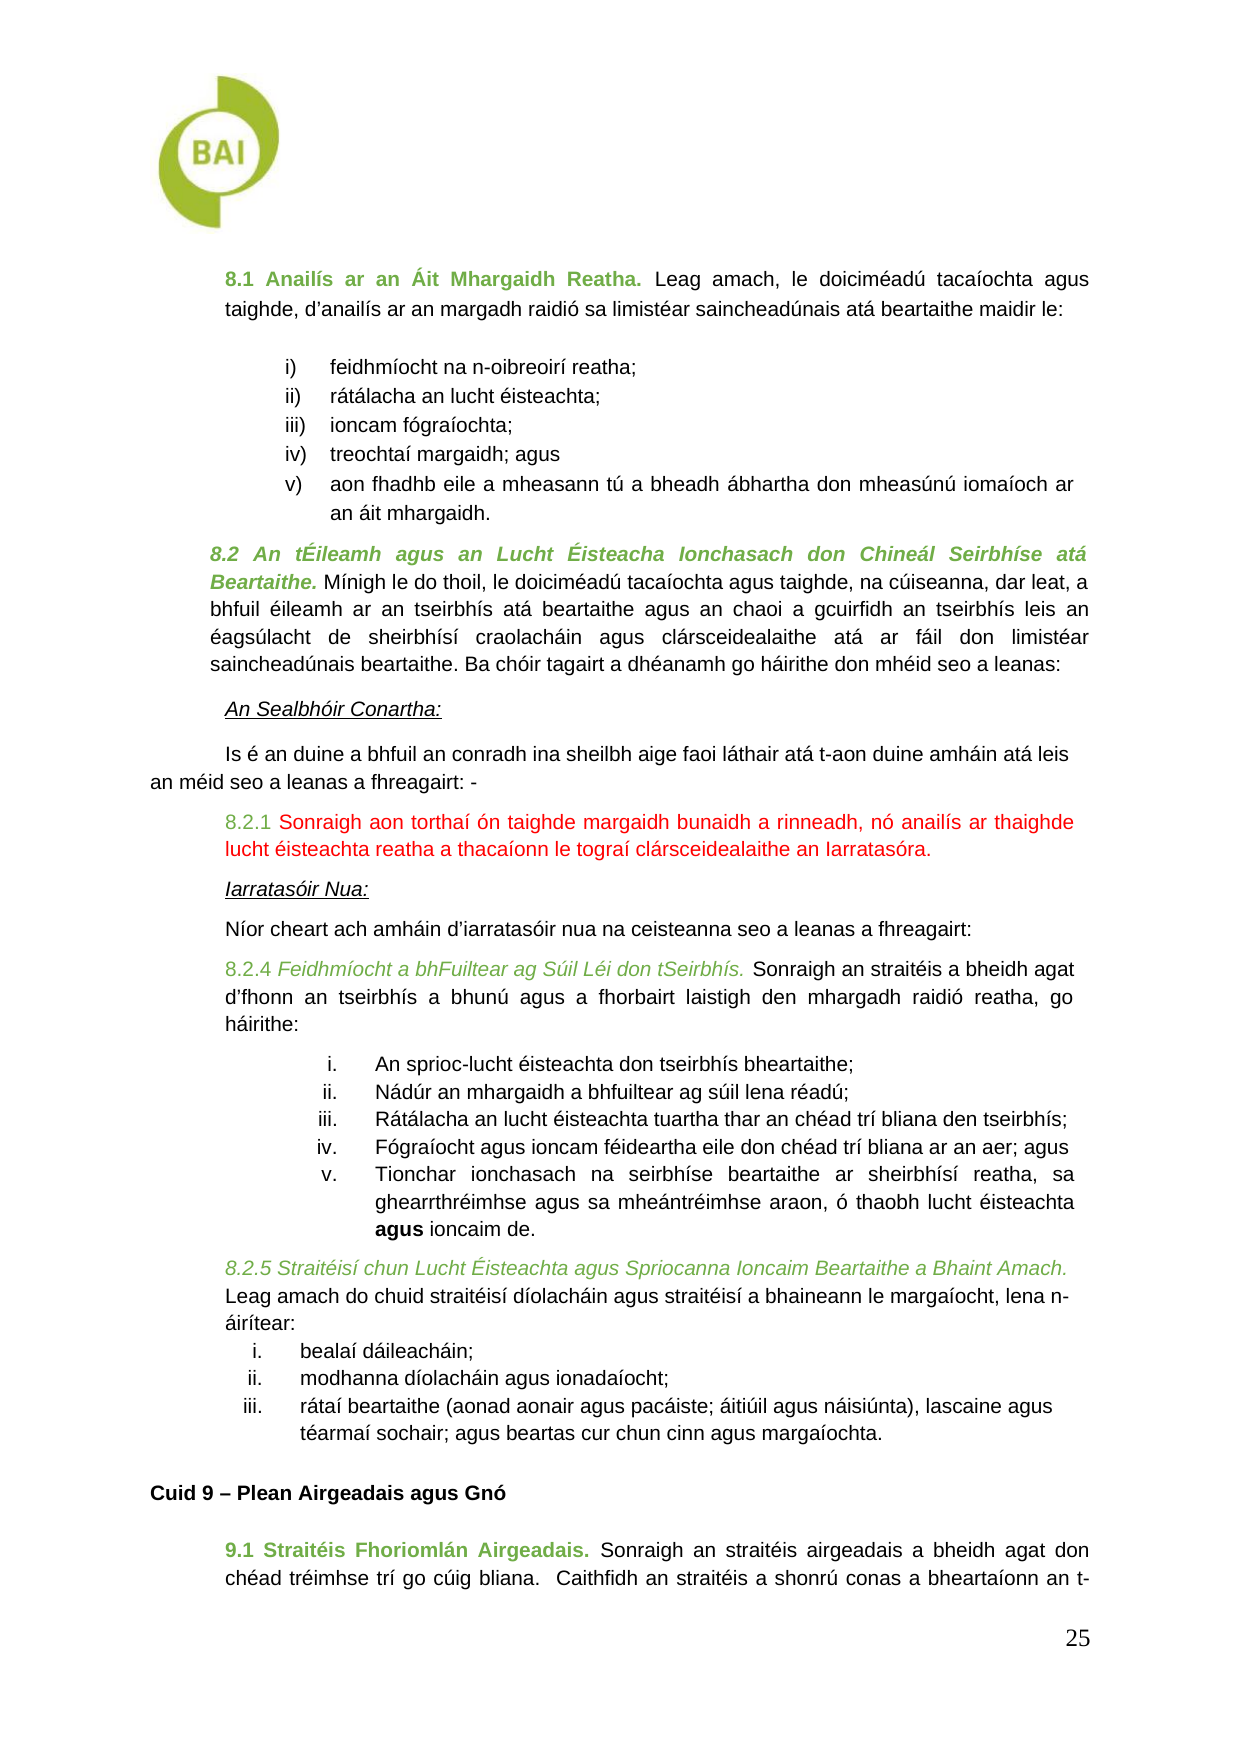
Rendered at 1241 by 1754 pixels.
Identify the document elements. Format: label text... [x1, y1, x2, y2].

list rátaí beartaithe (aonad aonair agus pacáiste; áitiúil agus náisiúnta), lascaine agus téarmaí sochair; agus beartas cur chun cinn agus margaíochta. [262, 1394, 1075, 1445]
list Nádúr an mhargaidh a bhfuiltear ag súil lena réadú; [337, 1080, 1075, 1104]
text 8.1 Anailís ar an Áit Mhargaidh Reatha. Leag amach, le doiciméadú tacaíochta agus taighde, d’anailís ar an margadh raidió sa limistéar saincheadúnais atá beartaithe maidir le: [225, 262, 1090, 320]
list treochtaí margaidh; agus [285, 437, 1090, 466]
subtitle Cuid 9 – Plean Airgeadais agus Gnó [150, 1481, 1090, 1505]
list aon fhadhb eile a mheasann tú a bheadh ábhartha don mheasúnú iomaíoch ar an áit mhargaidh. [285, 466, 1075, 524]
list Fógraíocht agus ioncam féideartha eile don chéad trí bliana ar an aer; agus [337, 1135, 1075, 1159]
text 8.2.5 Straitéisí chun Lucht Éisteachta agus Spriocanna Ioncaim Beartaithe a Bhaint Amach. Leag amach do chuid straitéisí díolacháin agus straitéisí a bhaineann le margaíocht, lena n-áirítear: [225, 1256, 1075, 1335]
list Rátálacha an lucht éisteachta tuartha thar an chéad trí bliana den tseirbhís; [337, 1107, 1075, 1131]
text Is é an duine a bhfuil an conradh ina sheilbh aige faoi láthair atá t-aon duine amháin atá leis an méid seo a leanas a fhreagairt: - [150, 742, 1090, 794]
list modhanna díolacháin agus ionadaíocht; [262, 1366, 1075, 1390]
list rátálacha an lucht éisteachta; [285, 379, 1090, 408]
text Níor cheart ach amháin d’iarratasóir nua na ceisteanna seo a leanas a fhreagairt: [210, 917, 1075, 941]
picture [150, 73, 281, 234]
text 8.2.1 Sonraigh aon torthaí ón taighde margaidh bunaidh a rinneadh, nó anailís ar thaighde lucht éisteachta reatha a thacaíonn le tograí clársceidealaithe an Iarratasóra. [225, 810, 1075, 861]
list Tionchar ionchasach na seirbhíse beartaithe ar sheirbhísí reatha, sa ghearrthréimhse agus sa mheántréimhse araon, ó thaobh lucht éisteachta agus ioncaim de. [337, 1162, 1075, 1241]
list feidhmíocht na n-oibreoirí reatha; [285, 349, 1090, 379]
list ioncam fógraíochta; [285, 408, 1090, 437]
text An Sealbhóir Conartha: [150, 697, 1090, 721]
list bealaí dáileacháin; [262, 1339, 1075, 1363]
list An sprioc-lucht éisteachta don tseirbhís bheartaithe; [337, 1052, 1075, 1076]
text 8.2.4 Feidhmíocht a bhFuiltear ag Súil Léi don tSeirbhís. Sonraigh an straitéis a bheidh agat d’fhonn an tseirbhís a bhunú agus a fhorbairt laistigh den mhargadh raidió reatha, go háirithe: [225, 957, 1075, 1036]
text 8.2 An tÉileamh agus an Lucht Éisteacha Ionchasach don Chineál Seirbhíse atá Beartaithe. Mínigh le do thoil, le doiciméadú tacaíochta agus taighde, na cúiseanna, dar leat, a bhfuil éileamh ar an tseirbhís atá beartaithe agus an chaoi a gcuirfidh an tseirbhís leis an éagsúlacht de sheirbhísí craolacháin agus clársceidealaithe atá ar fáil don limistéar saincheadúnais beartaithe. Ba chóir tagairt a dhéanamh go háirithe don mhéid seo a leanas: [210, 542, 1090, 676]
text Iarratasóir Nua: [210, 877, 1075, 901]
